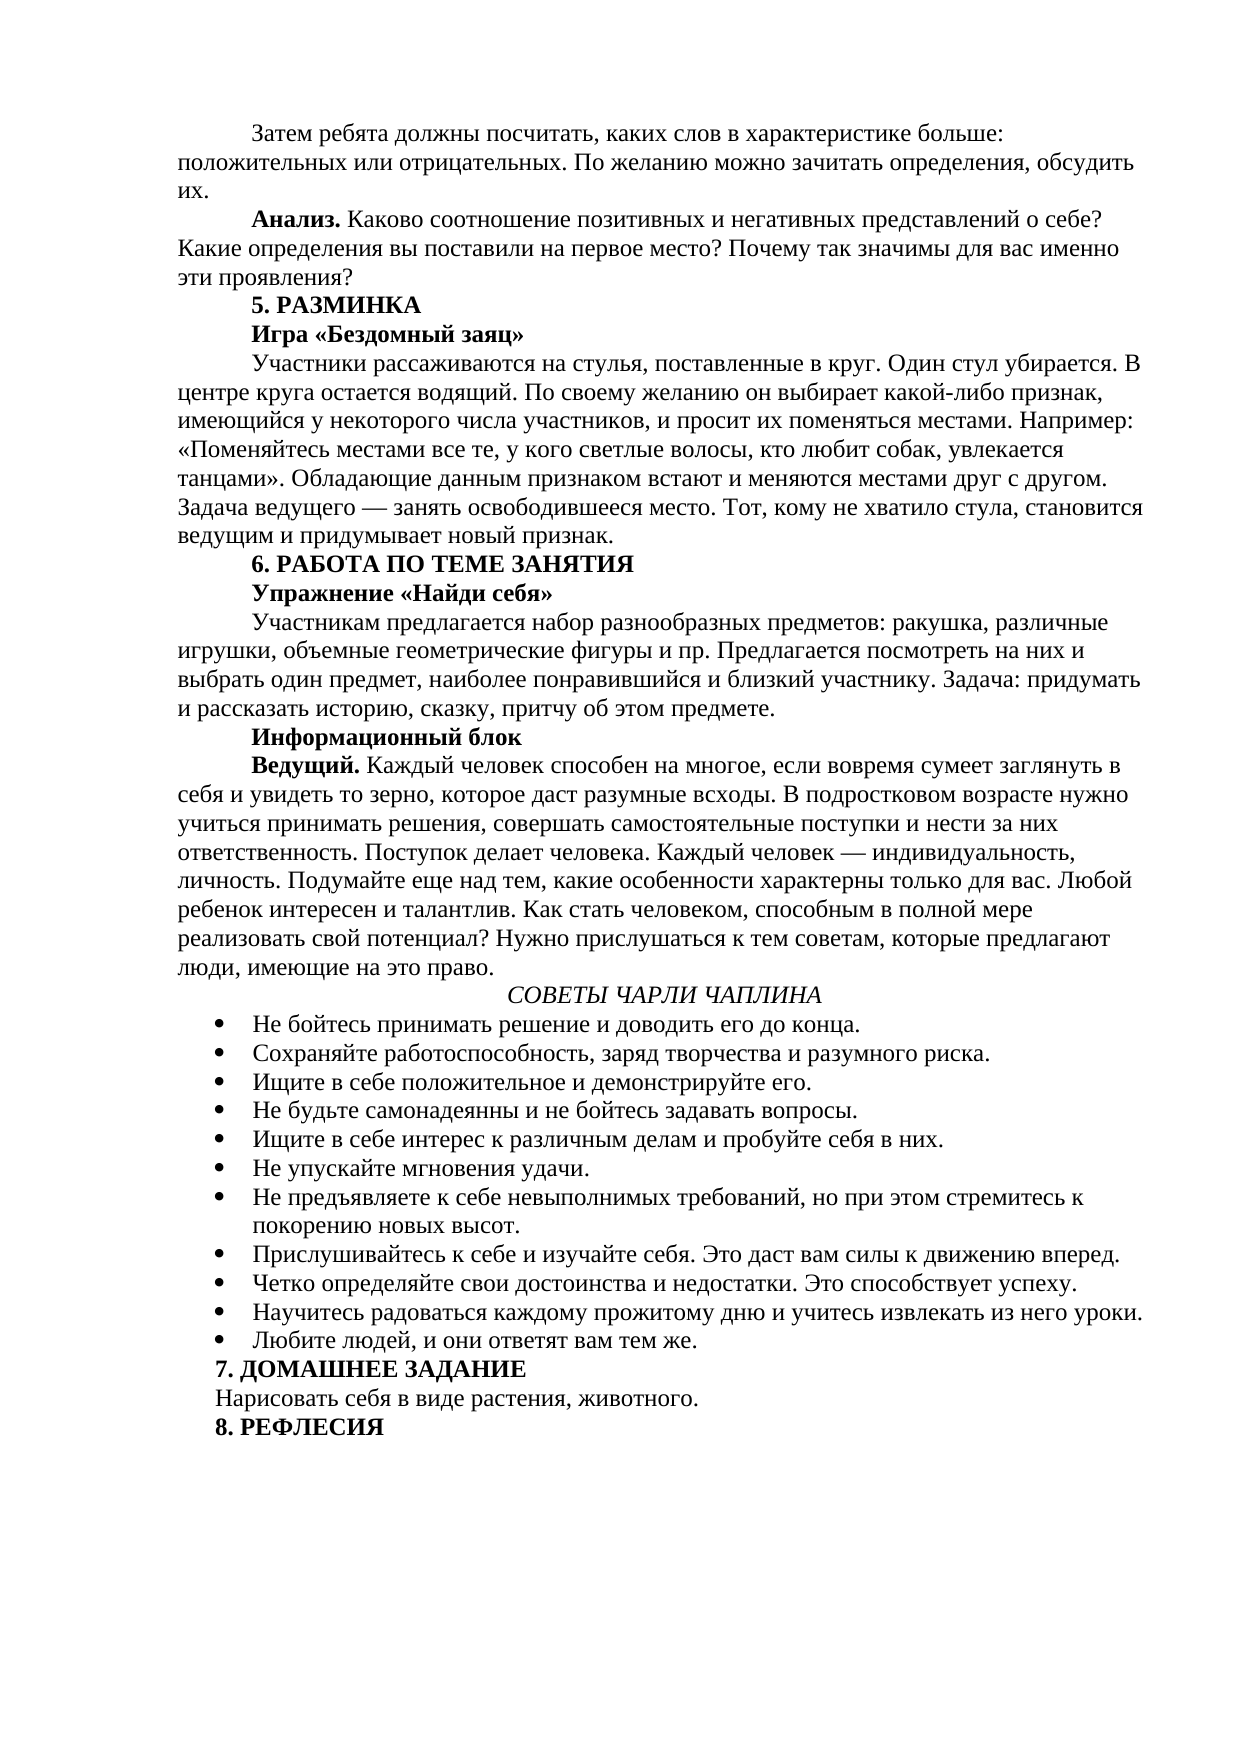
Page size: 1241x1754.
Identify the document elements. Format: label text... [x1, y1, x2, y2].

text Информационный блок [177, 722, 1152, 751]
text 8. РЕФЛЕСИЯ [177, 1412, 1152, 1441]
list Прислушивайтесь к себе и изучайте себя. Это даст вам силы к движению вперед. [215, 1239, 1152, 1268]
list Не будьте самонадеянны и не бойтесь задавать вопросы. [215, 1096, 1152, 1124]
list Любите людей, и они ответят вам тем же. [215, 1326, 1152, 1354]
text Участникам предлагается набор разнообразных предметов: ракушка, различные игрушки, объемные геометрические фигуры и пр. Предлагается посмотреть на них и выбрать один предмет, наиболее понравившийся и близкий участнику. Задача: придумать и рассказать историю, сказку, притчу об этом предмете. [177, 607, 1152, 722]
text Ведущий. Каждый человек способен на многое, если вовремя сумеет заглянуть в себя и увидеть то зерно, которое даст разумные всходы. В подростковом возрасте нужно учиться принимать решения, совершать самостоятельные поступки и нести за них ответственность. Поступок делает человека. Каждый человек — индивидуальность, личность. Подумайте еще над тем, какие особенности характерны только для вас. Любой ребенок интересен и талантлив. Как стать человеком, способным в полной мере реализовать свой потенциал? Нужно прислушаться к тем советам, которые предлагают люди, имеющие на это право. [177, 751, 1152, 981]
list Не упускайте мгновения удачи. [215, 1153, 1152, 1182]
text 6. РАБОТА ПО ТЕМЕ ЗАНЯТИЯ [177, 549, 1152, 578]
list Не бойтесь принимать решение и доводить его до конца. [215, 1009, 1152, 1038]
text Анализ. Каково соотношение позитивных и негативных представлений о себе? Какие определения вы поставили на первое место? Почему так значимы для вас именно эти проявления? [177, 204, 1152, 291]
text Участники рассаживаются на стулья, поставленные в круг. Один стул убирается. В центре круга остается водящий. По своему желанию он выбирает какой-либо признак, имеющийся у некоторого числа участников, и просит их поменяться местами. Например: «Поменяйтесь местами все те, у кого светлые волосы, кто любит собак, увлекается танцами». Обладающие данным признаком встают и меняются местами друг с другом. Задача ведущего — занять освободившееся место. Тот, кому не хватило стула, становится ведущим и придумывает новый признак. [177, 348, 1152, 549]
list Ищите в себе интерес к различным делам и пробуйте себя в них. [215, 1124, 1152, 1153]
text Нарисовать себя в виде растения, животного. [177, 1383, 1152, 1412]
list Научитесь радоваться каждому прожитому дню и учитесь извлекать из него уроки. [215, 1297, 1152, 1326]
text Упражнение «Найди себя» [177, 578, 1152, 607]
list Сохраняйте работоспособность, заряд творчества и разумного риска. [215, 1038, 1152, 1067]
list Четко определяйте свои достоинства и недостатки. Это способствует успеху. [215, 1268, 1152, 1297]
text Игра «Бездомный заяц» [177, 319, 1152, 348]
text 5. РАЗМИНКА [177, 291, 1152, 319]
text СОВЕТЫ ЧАРЛИ ЧАПЛИНА [177, 981, 1152, 1009]
list Не предъявляете к себе невыполнимых требований, но при этом стремитесь к покорению новых высот. [215, 1182, 1152, 1239]
list Ищите в себе положительное и демонстрируйте его. [215, 1067, 1152, 1096]
text Затем ребята должны посчитать, каких слов в характеристике больше: положительных или отрицательных. По желанию можно зачитать определения, обсудить их. [177, 118, 1152, 204]
text 7. ДОМАШНЕЕ ЗАДАНИЕ [177, 1354, 1152, 1383]
